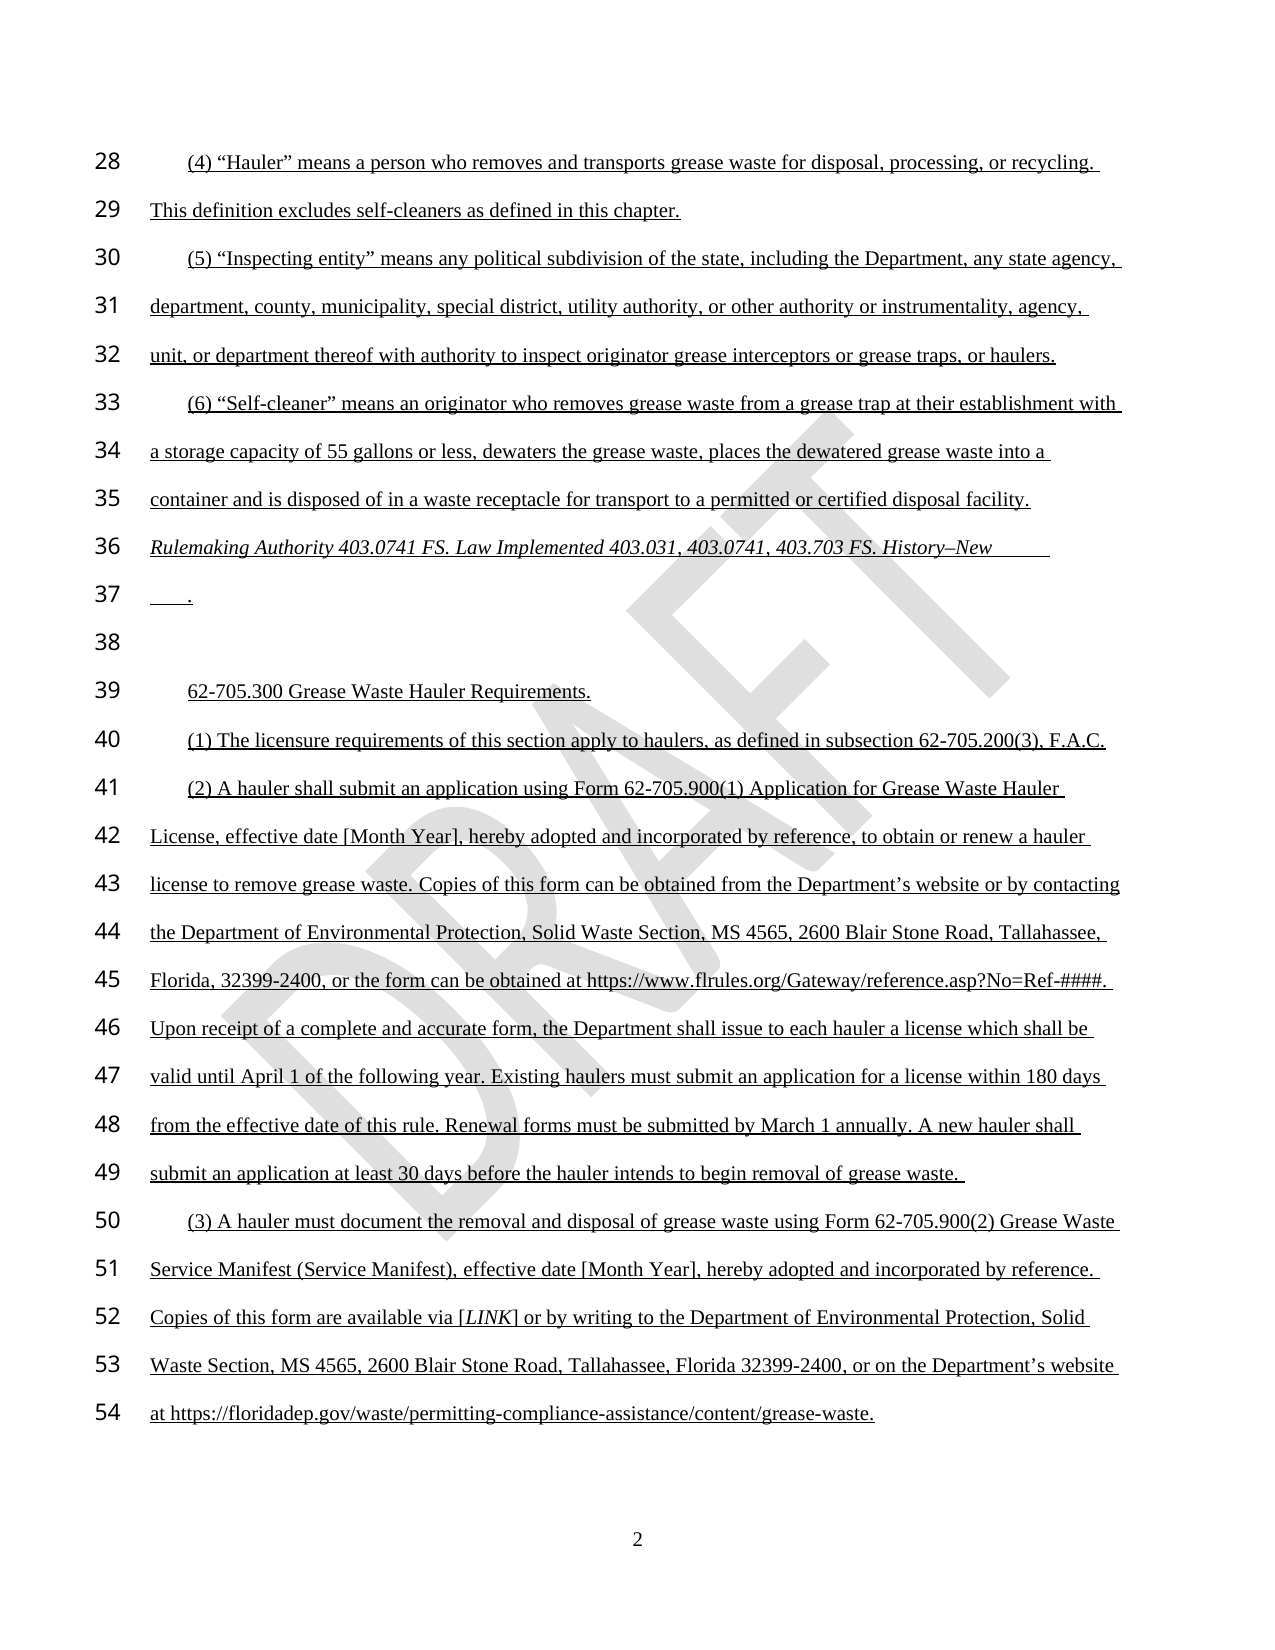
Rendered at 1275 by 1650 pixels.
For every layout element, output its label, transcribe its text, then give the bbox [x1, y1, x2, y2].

text (6) “Self-cleaner” means an originator who removes grease waste from a grease trap at their establishment with a storage capacity of 55 gallons or less, dewaters the grease waste, places the dewatered grease waste into a container and is disposed of in a waste receptacle for transport to a permitted or certified disposal facility. [150, 391, 1125, 511]
text 62-705.300 Grease Waste Hauler Requirements. [150, 679, 1125, 703]
text (3) A hauler must document the removal and disposal of grease waste using Form 62-705.900(2) Grease Waste Service Manifest (Service Manifest), effective date [Month Year], hereby adopted and incorporated by reference. Copies of this form are available via [LINK] or by writing to the Department of Environmental Protection, Solid Waste Section, MS 4565, 2600 Blair Stone Road, Tallahassee, Florida 32399-2400, or on the Department’s website at https://floridadep.gov/waste/permitting-compliance-assistance/content/grease-waste. [150, 1209, 1125, 1425]
text (1) The licensure requirements of this section apply to haulers, as defined in subsection 62-705.200(3), F.A.C. [150, 727, 1125, 752]
text (2) A hauler shall submit an application using Form 62-705.900(1) Application for Grease Waste Hauler License, effective date [Month Year], hereby adopted and incorporated by reference, to obtain or renew a hauler license to remove grease waste. Copies of this form can be obtained from the Department’s website or by contacting the Department of Environmental Protection, Solid Waste Section, MS 4565, 2600 Blair Stone Road, Tallahassee, Florida, 32399-2400, or the form can be obtained at https://www.flrules.org/Gateway/reference.asp?No=Ref-####. Upon receipt of a complete and accurate form, the Department shall issue to each hauler a license which shall be valid until April 1 of the following year. Existing haulers must submit an application for a license within 180 days from the effective date of this rule. Renewal forms must be submitted by March 1 annually. A new hauler shall submit an application at least 30 days before the hauler intends to begin removal of grease waste. [150, 776, 1125, 1185]
text Rulemaking Authority 403.0741 FS. Law Implemented 403.031, 403.0741, 403.703 FS. History–New . [150, 535, 1125, 607]
text (5) “Inspecting entity” means any political subdivision of the state, including the Department, any state agency, department, county, municipality, special district, utility authority, or other authority or instrumentality, agency, unit, or department thereof with authority to inspect originator grease interceptors or grease traps, or haulers. [150, 246, 1125, 367]
text (4) “Hauler” means a person who removes and transports grease waste for disposal, processing, or recycling. This definition excludes self-cleaners as defined in this chapter. [150, 150, 1125, 222]
